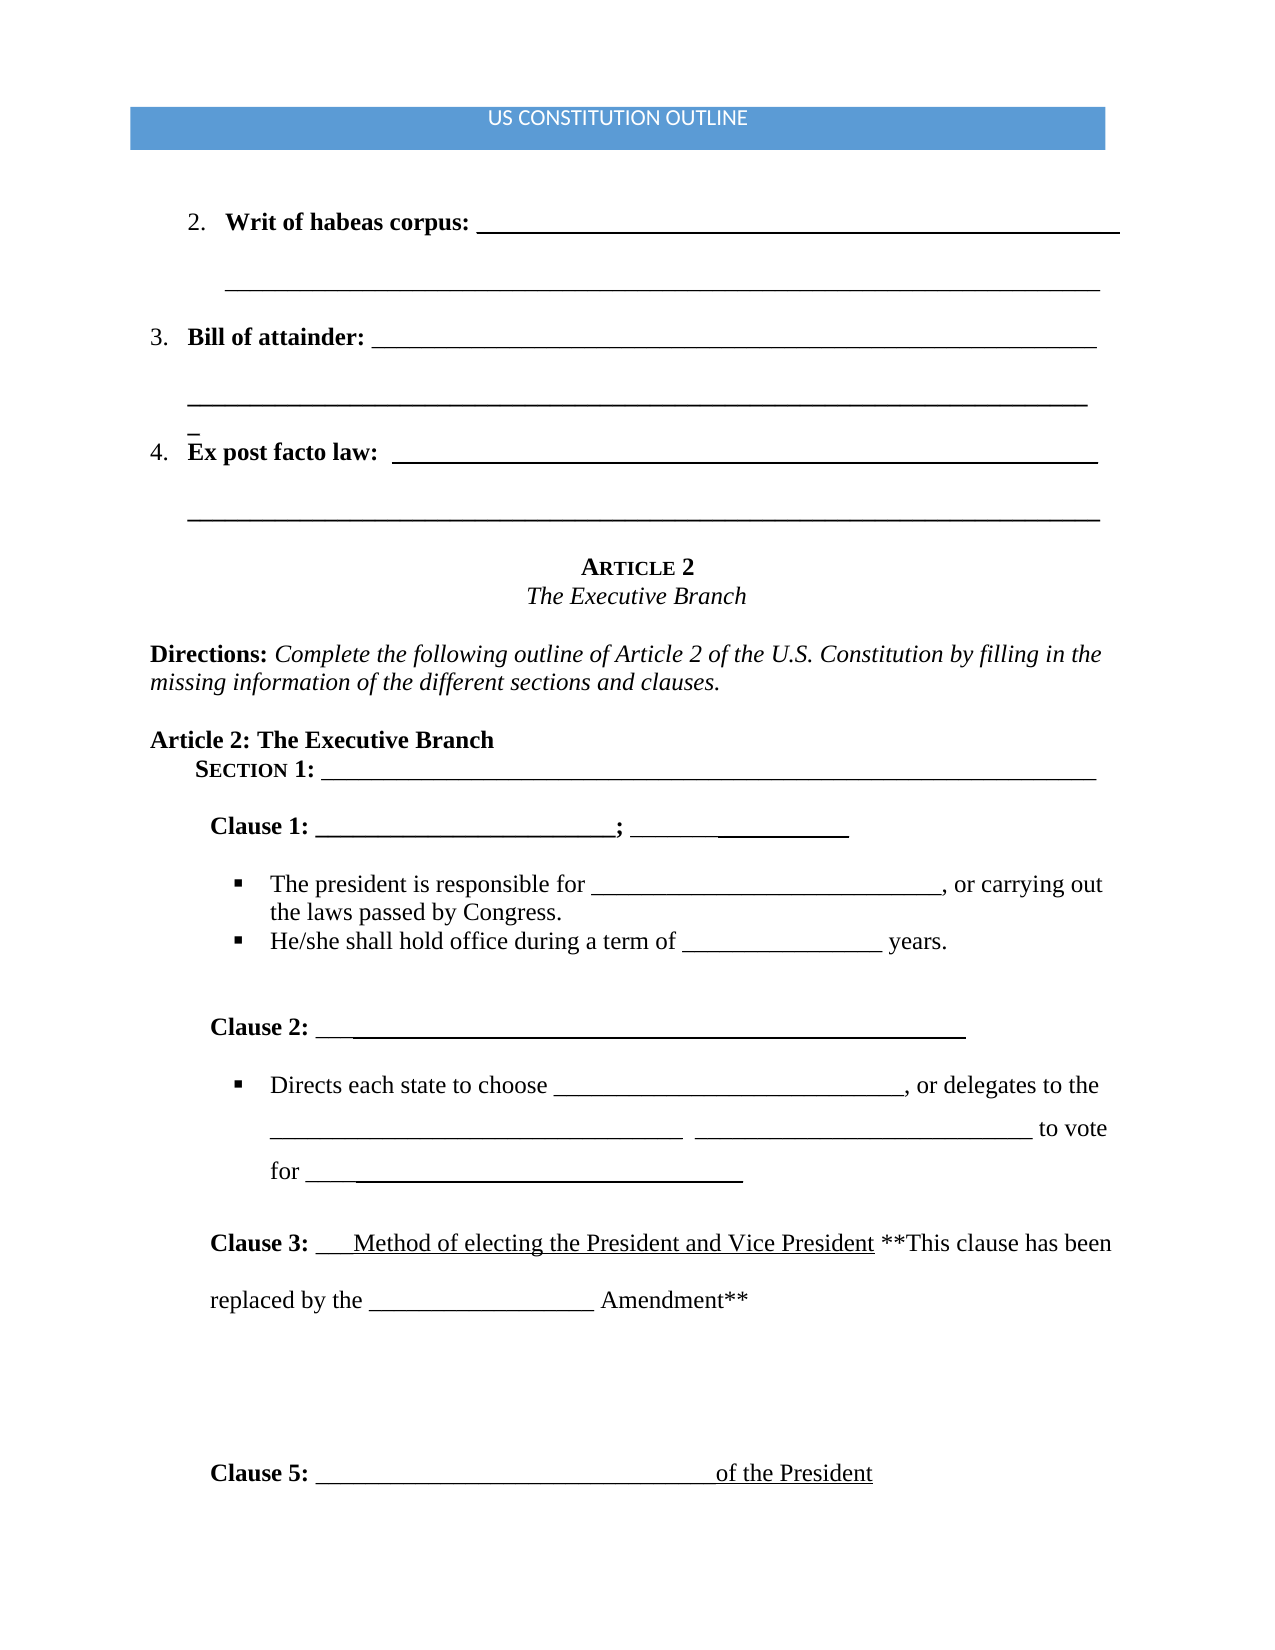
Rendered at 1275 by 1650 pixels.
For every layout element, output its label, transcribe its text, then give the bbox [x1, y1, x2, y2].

text Section 1: ______________________________________________________________ [195, 754, 1125, 782]
text Article 2 [150, 552, 1125, 581]
text Directions: Complete the following outline of Article 2 of the U.S. Constitution by filling in the missing information of the different sections and clauses. [150, 639, 1125, 696]
text ______________________________________________________________________ [225, 265, 1125, 294]
text Clause 1: ________________________; _______ __________ [210, 811, 1125, 840]
list The president is responsible for ____________________________, or carrying out the laws passed by Congress. [232, 869, 1125, 926]
text The Executive Branch [150, 581, 1125, 610]
text _______________________________________________________________________________________ [187, 380, 1125, 437]
text _________________________________________________________________________ [187, 495, 1125, 524]
list Ex post facto law: l ________________________________________________________ [150, 437, 1125, 466]
list Directs each state to choose ____________________________, or delegates to the _________________________________ ___________________________ to vote for ___________________________________ [232, 1070, 1125, 1185]
text Clause 2: ____________________________________________________ [210, 1012, 1125, 1041]
list Bill of attainder: __________________________________________________________ [150, 322, 1125, 351]
text Article 2: The Executive Branch [150, 725, 1125, 754]
list He/she shall hold office during a term of ________________ years. [232, 926, 1125, 955]
list Writ of habeas corpus: __________________________________________________ [187, 207, 1125, 236]
text Clause 5: ________________________________of the President [210, 1458, 1125, 1487]
text Clause 3: ___Method of electing the President and Vice President **This clause has been [210, 1228, 1125, 1257]
text replaced by the __________________ Amendment** [210, 1286, 1125, 1314]
